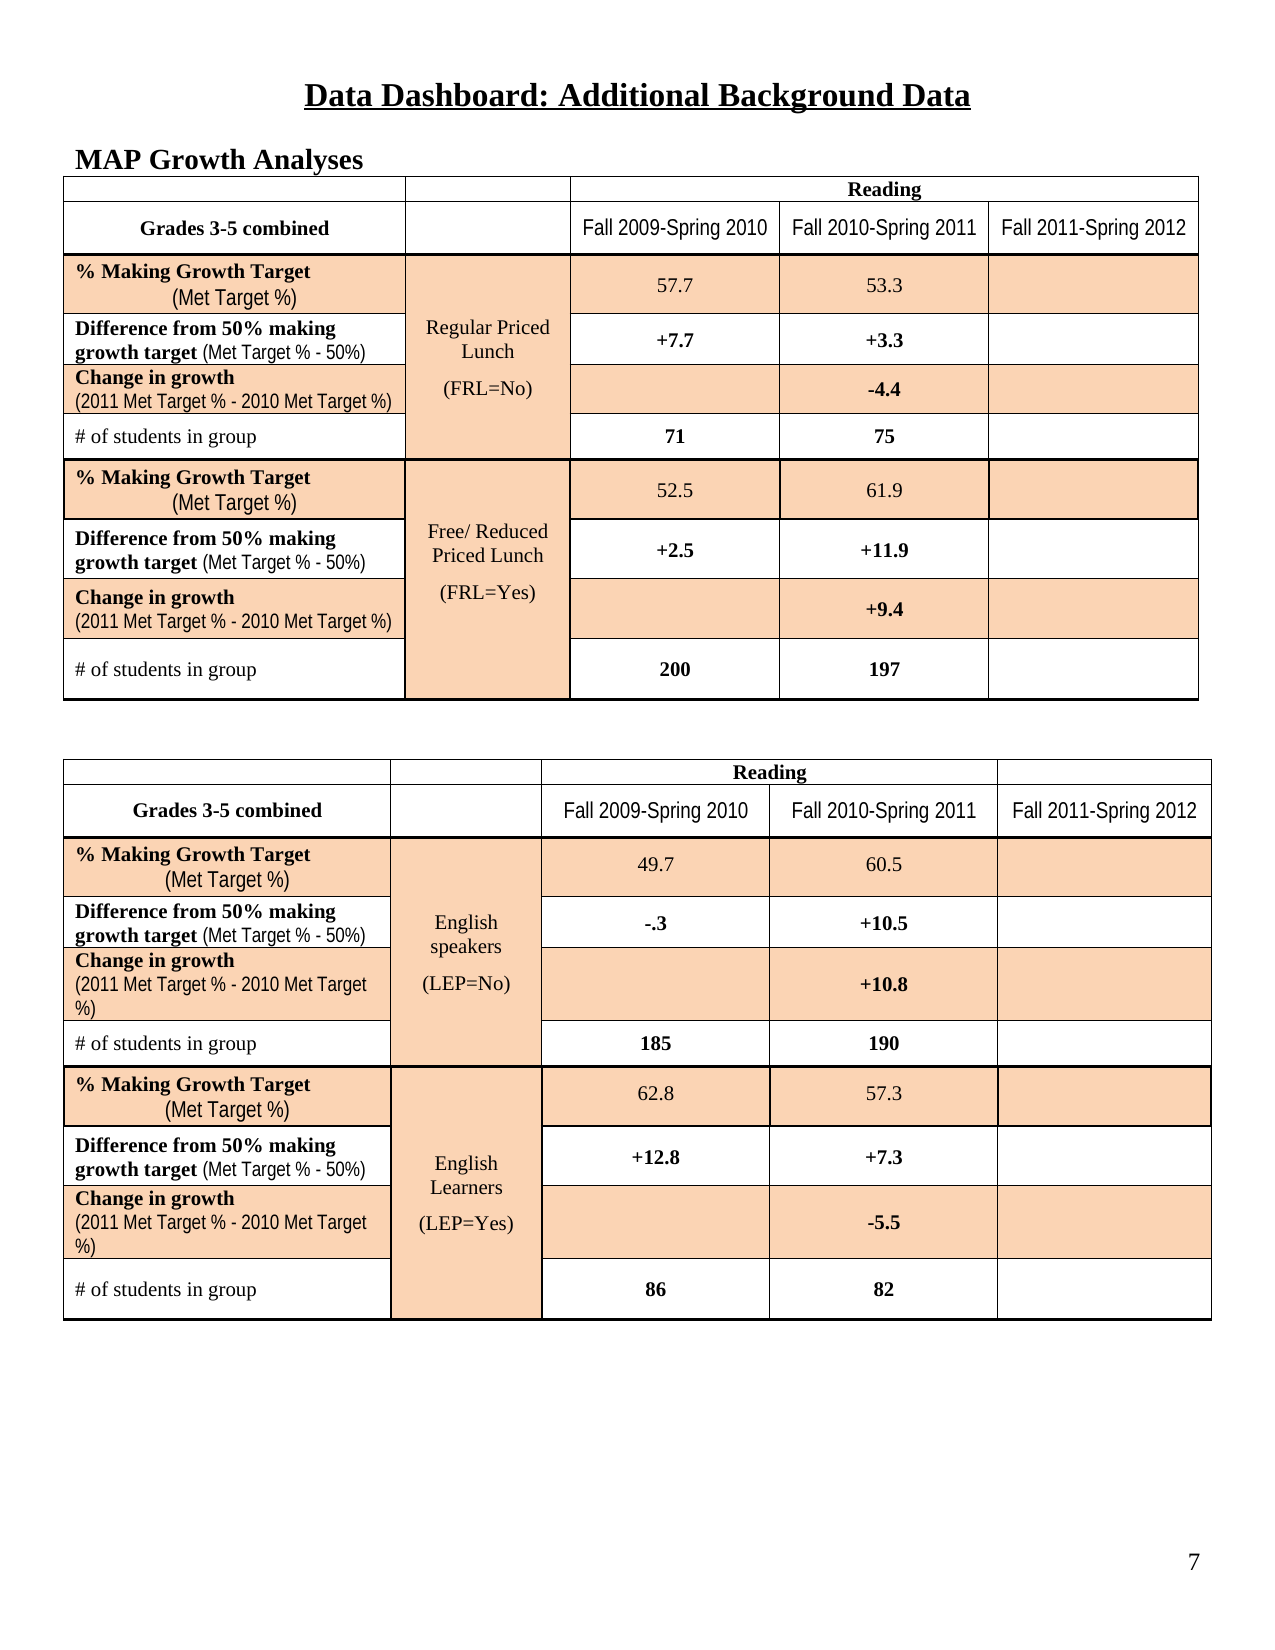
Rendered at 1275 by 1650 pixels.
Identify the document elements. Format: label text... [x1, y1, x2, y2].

table_cell +12.8 [543, 1127, 769, 1185]
table_cell % Making Growth Target (Met Target %) [64, 256, 405, 313]
table_cell [989, 639, 1198, 698]
table_cell +7.3 [770, 1127, 997, 1185]
table_cell [989, 365, 1198, 413]
table_cell Difference from 50% making growth target (Met Target % - 50%) [64, 1127, 390, 1185]
table_cell [571, 579, 779, 638]
table_header [64, 760, 390, 784]
table_cell Change in growth (2011 Met Target % - 2010 Met Target %) [64, 948, 390, 1020]
table_cell Regular Priced Lunch (FRL=No) [406, 256, 570, 458]
table_cell [989, 579, 1198, 638]
table_cell 61.9 [781, 461, 988, 518]
table_cell [998, 1021, 1211, 1065]
table_cell Grades 3-5 combined [64, 785, 390, 836]
table_cell +3.3 [780, 314, 988, 364]
table_cell English Learners (LEP=Yes) [392, 1068, 541, 1318]
table_cell 200 [571, 639, 779, 698]
table_cell [998, 1259, 1211, 1318]
table_cell Free/ Reduced Priced Lunch (FRL=Yes) [406, 461, 569, 698]
table_header [391, 760, 541, 784]
table_cell -5.5 [770, 1186, 997, 1258]
table_cell Fall 2011-Spring 2012 [989, 202, 1198, 253]
table_header Reading [571, 177, 1198, 201]
table_cell +10.8 [770, 948, 997, 1020]
table_cell [998, 839, 1211, 896]
table_cell Difference from 50% making growth target (Met Target % - 50%) [64, 314, 405, 364]
table_cell [998, 948, 1211, 1020]
table_cell 57.7 [571, 256, 779, 313]
table_cell [998, 1186, 1211, 1258]
table_cell # of students in group [64, 414, 405, 458]
table_cell 82 [770, 1259, 997, 1318]
table_cell % Making Growth Target (Met Target %) [64, 839, 390, 896]
table_cell 75 [780, 414, 988, 458]
table_cell [989, 414, 1198, 458]
table_cell [406, 202, 570, 253]
table_header [64, 177, 405, 201]
table_cell +9.4 [780, 579, 988, 638]
table_cell [999, 1068, 1210, 1125]
table_cell [990, 461, 1197, 518]
text MAP Growth Analyses [75, 142, 1200, 176]
table_cell 49.7 [542, 839, 769, 896]
table_cell [989, 314, 1198, 364]
table_cell 71 [571, 414, 779, 458]
table_cell 197 [780, 639, 988, 698]
table_cell English speakers (LEP=No) [391, 839, 541, 1065]
table_cell [989, 256, 1198, 313]
table_cell Fall 2009-Spring 2010 [542, 785, 769, 836]
table_header [998, 760, 1211, 784]
table_cell [998, 1127, 1211, 1185]
table_cell -.3 [542, 897, 769, 947]
table_cell Fall 2010-Spring 2011 [770, 785, 997, 836]
table_cell Difference from 50% making growth target (Met Target % - 50%) [64, 897, 390, 947]
table_cell Change in growth (2011 Met Target % - 2010 Met Target %) [64, 1186, 390, 1258]
table_cell [998, 897, 1211, 947]
table_cell +7.7 [571, 314, 779, 364]
table_cell % Making Growth Target (Met Target %) [65, 1068, 390, 1125]
table_header Reading [542, 760, 997, 784]
table_cell 190 [770, 1021, 997, 1065]
table_cell # of students in group [64, 639, 404, 698]
table_cell 53.3 [780, 256, 988, 313]
table_cell % Making Growth Target (Met Target %) [65, 461, 404, 518]
table_header [406, 177, 570, 201]
table_cell 60.5 [770, 839, 997, 896]
table_cell Difference from 50% making growth target (Met Target % - 50%) [64, 520, 404, 578]
table_cell -4.4 [780, 365, 988, 413]
table_cell [989, 520, 1198, 578]
table_cell Fall 2011-Spring 2012 [998, 785, 1211, 836]
table_cell Change in growth (2011 Met Target % - 2010 Met Target %) [64, 365, 405, 413]
table_cell [571, 365, 779, 413]
table_cell Fall 2009-Spring 2010 [571, 202, 779, 253]
table_cell [542, 948, 769, 1020]
table_cell +2.5 [571, 520, 779, 578]
table_cell Fall 2010-Spring 2011 [780, 202, 988, 253]
table_cell +10.5 [770, 897, 997, 947]
table_cell [543, 1186, 769, 1258]
table_cell +11.9 [780, 520, 988, 578]
table_cell [391, 785, 541, 836]
table_cell # of students in group [64, 1259, 390, 1318]
table_cell # of students in group [64, 1021, 390, 1065]
table_cell 57.3 [771, 1068, 997, 1125]
table_cell 52.5 [571, 461, 779, 518]
table_cell 185 [542, 1021, 769, 1065]
table_cell 62.8 [543, 1068, 769, 1125]
table_cell Grades 3-5 combined [64, 202, 405, 253]
table_cell 86 [543, 1259, 769, 1318]
table_cell Change in growth (2011 Met Target % - 2010 Met Target %) [64, 579, 404, 638]
